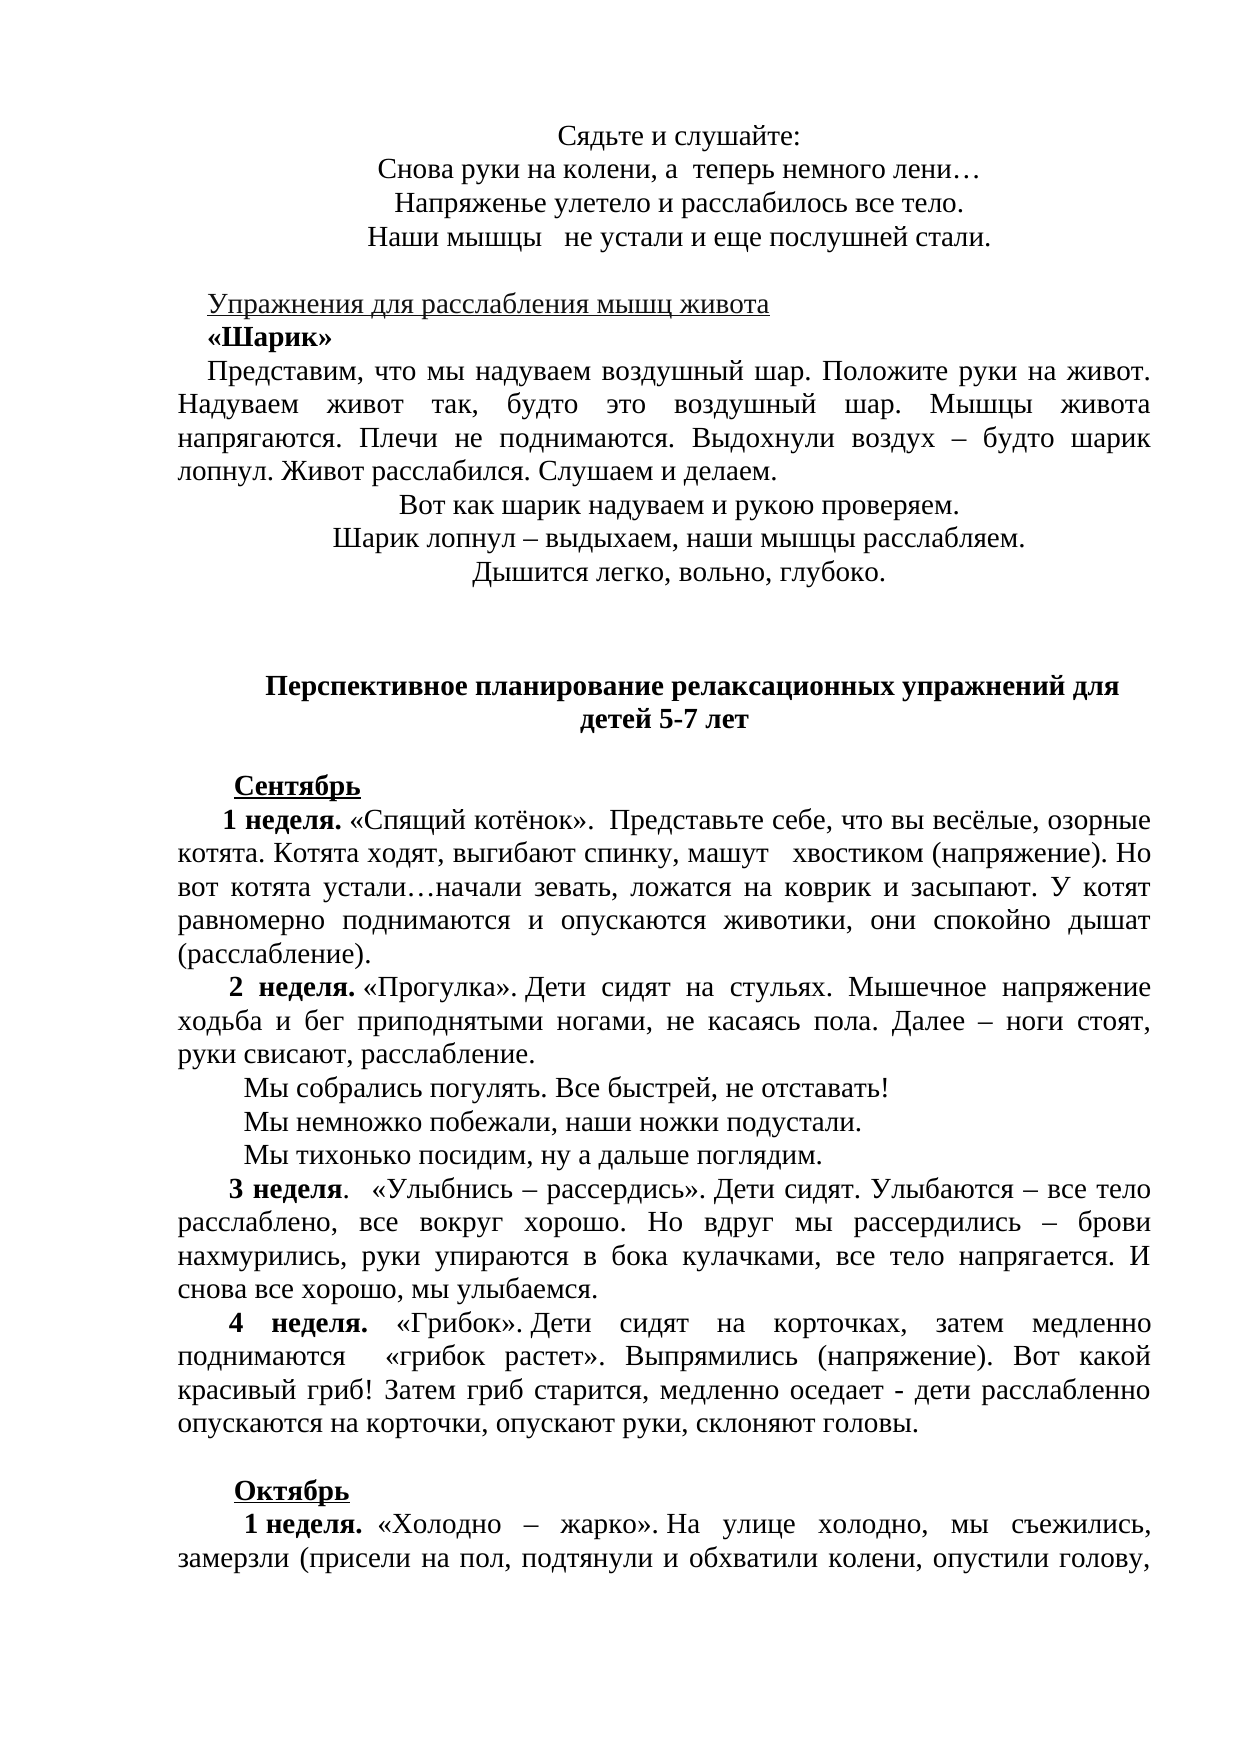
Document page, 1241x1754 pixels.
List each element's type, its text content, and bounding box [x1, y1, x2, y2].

text 3 неделя. «Улыбнись – рассердись». Дети сидят. Улыбаются – все тело расслаблено, все вокруг хорошо. Но вдруг мы рассердились – брови нахмурились, руки упираются в бока кулачками, все тело напрягается. И снова все хорошо, мы улыбаемся. [177, 1171, 1152, 1305]
text Снова руки на колени, а теперь немного лени… [177, 152, 1152, 185]
text Наши мышцы не устали и еще послушней стали. [177, 219, 1152, 252]
text Вот как шарик надуваем и рукою проверяем. [177, 487, 1152, 521]
text Упражнения для расслабления мышц живота [177, 286, 1152, 319]
text Представим, что мы надуваем воздушный шар. Положите руки на живот. Надуваем живот так, будто это воздушный шар. Мышцы живота напрягаются. Плечи не поднимаются. Выдохнули воздух – будто шарик лопнул. Живот расслабился. Слушаем и делаем. [177, 353, 1152, 487]
text Сядьте и слушайте: [177, 118, 1152, 152]
text Перспективное планирование релаксационных упражнений для детей 5-7 лет [749, 668, 1152, 735]
text Мы собрались погулять. Все быстрей, не отставать! [177, 1070, 1152, 1104]
text «Шарик» [177, 319, 1152, 353]
text Октябрь [177, 1473, 1152, 1506]
text Сентябрь [177, 768, 1152, 802]
text 1 неделя. «Спящий котёнок». Представьте себе, что вы весёлые, озорные котята. Котята ходят, выгибают спинку, машут хвостиком (напряжение). Но вот котята устали…начали зевать, ложатся на коврик и засыпают. У котят равномерно поднимаются и опускаются животики, они спокойно дышат (расслабление). [177, 802, 1152, 969]
text Мы немножко побежали, наши ножки подустали. [177, 1104, 1152, 1137]
text Дышится легко, вольно, глубоко. [177, 554, 1152, 588]
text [177, 1506, 1152, 1573]
text Шарик лопнул – выдыхаем, наши мышцы расслабляем. [177, 521, 1152, 554]
text 4 неделя. «Грибок». Дети сидят на корточках, затем медленно поднимаются «грибок растет». Выпрямились (напряжение). Вот какой красивый гриб! Затем гриб старится, медленно оседает - дети расслабленно опускаются на корточки, опускают руки, склоняют головы. [177, 1305, 1152, 1439]
text 2 неделя. «Прогулка». Дети сидят на стульях. Мышечное напряжение ходьба и бег приподнятыми ногами, не касаясь пола. Далее – ноги стоят, руки свисают, расслабление. [177, 969, 1152, 1070]
text Перспективное планирование релаксационных упражнений для детей 5-7 лет [177, 668, 580, 735]
text Напряженье улетело и расслабилось все тело. [177, 185, 1152, 219]
text Мы тихонько посидим, ну а дальше поглядим. [177, 1137, 1152, 1171]
